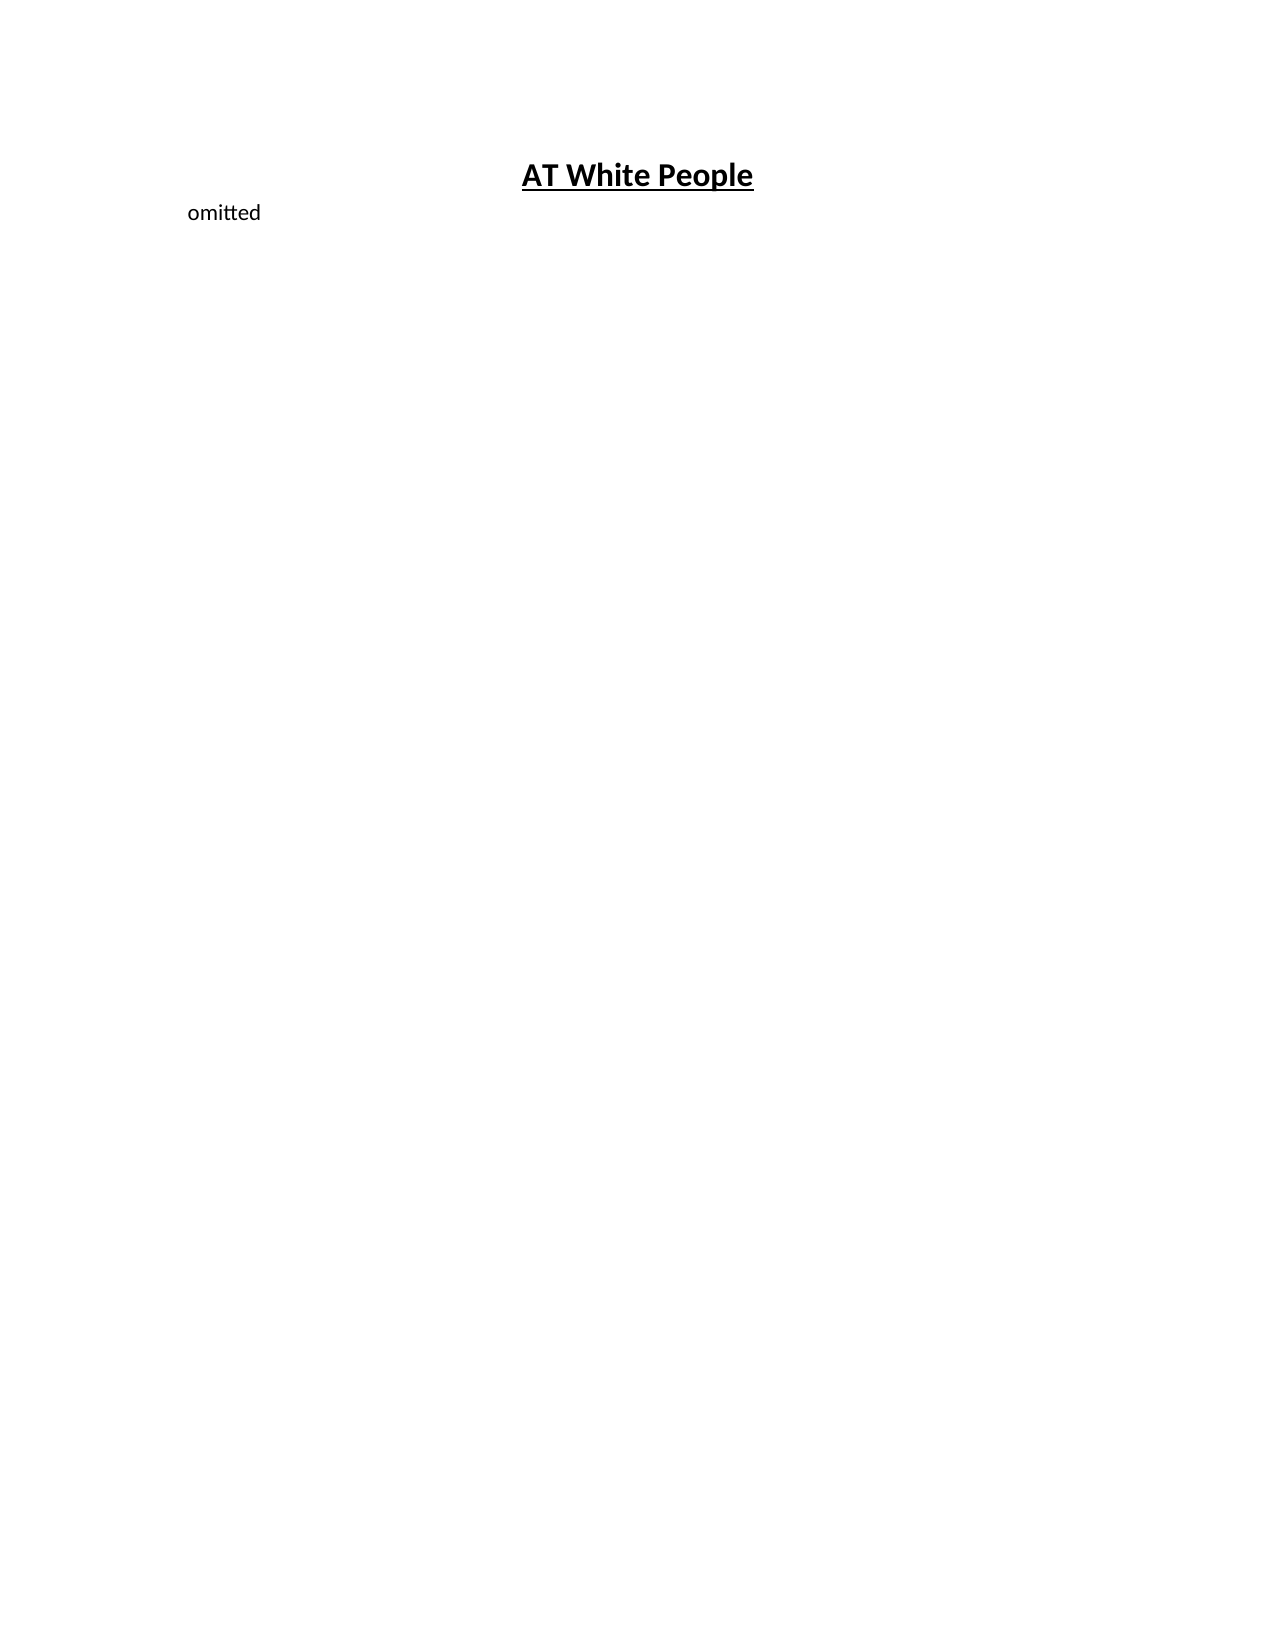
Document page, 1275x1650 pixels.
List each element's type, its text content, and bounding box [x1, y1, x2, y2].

text omitted [187, 198, 1087, 226]
subtitle AT White People [187, 154, 1087, 195]
